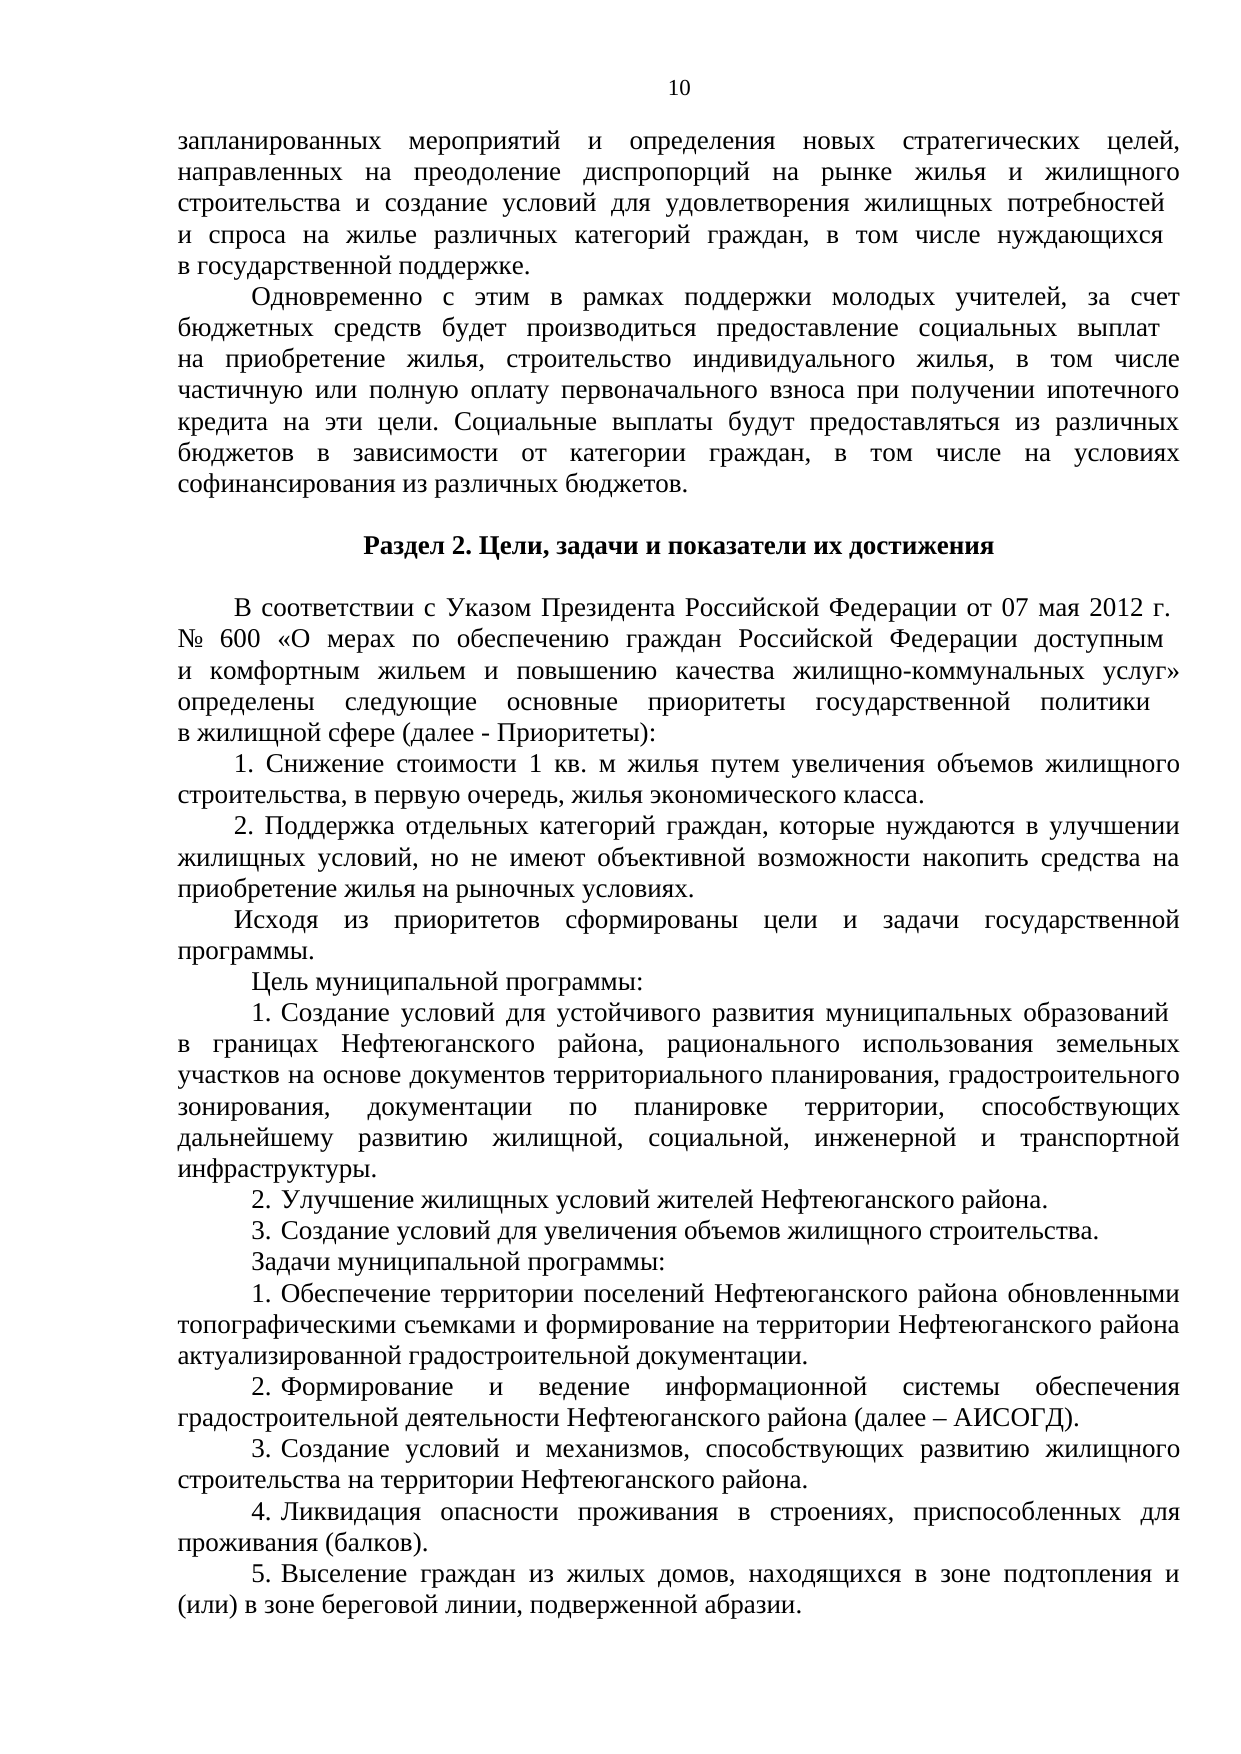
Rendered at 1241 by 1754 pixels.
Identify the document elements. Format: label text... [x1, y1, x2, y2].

list Создание условий для устойчивого развития муниципальных образований в границах Нефтеюганского района, рационального использования земельных участков на основе документов территориального планирования, градостроительного зонирования, документации по планировке территории, способствующих дальнейшему развитию жилищной, социальной, инженерной и транспортной инфраструктуры. [177, 996, 1181, 1183]
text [177, 124, 1181, 280]
text Одновременно с этим в рамках поддержки молодых учителей, за счет бюджетных средств будет производиться предоставление социальных выплат на приобретение жилья, строительство индивидуального жилья, в том числе частичную или полную оплату первоначального взноса при получении ипотечного кредита на эти цели. Социальные выплаты будут предоставляться из различных бюджетов в зависимости от категории граждан, в том числе на условиях софинансирования из различных бюджетов. [177, 280, 1181, 498]
list Формирование и ведение информационной системы обеспечения градостроительной деятельности Нефтеюганского района (далее – АИСОГД). [177, 1370, 1181, 1432]
list Обеспечение территории поселений Нефтеюганского района обновленными топографическими съемками и формирование на территории Нефтеюганского района актуализированной градостроительной документации. [177, 1277, 1181, 1370]
list Создание условий и механизмов, способствующих развитию жилищного строительства на территории Нефтеюганского района. [177, 1432, 1181, 1495]
list Улучшение жилищных условий жителей Нефтеюганского района. [177, 1183, 1181, 1214]
text 2. Поддержка отдельных категорий граждан, которые нуждаются в улучшении жилищных условий, но не имеют объективной возможности накопить средства на приобретение жилья на рыночных условиях. [177, 809, 1181, 903]
list Создание условий для увеличения объемов жилищного строительства. [251, 1214, 1181, 1246]
text Задачи муниципальной программы: [177, 1246, 1181, 1277]
text Исходя из приоритетов сформированы цели и задачи государственной программы. [177, 903, 1181, 965]
list Выселение граждан из жилых домов, находящихся в зоне подтопления и (или) в зоне береговой линии, подверженной абразии. [177, 1557, 1181, 1619]
text Цель муниципальной программы: [177, 965, 1181, 996]
text 1. Снижение стоимости 1 кв. м жилья путем увеличения объемов жилищного строительства, в первую очередь, жилья экономического класса. [177, 747, 1181, 809]
list Ликвидация опасности проживания в строениях, приспособленных для проживания (балков). [177, 1495, 1181, 1557]
text В соответствии с Указом Президента Российской Федерации от 07 мая 2012 г. № 600 «О мерах по обеспечению граждан Российской Федерации доступным и комфортным жильем и повышению качества жилищно-коммунальных услуг» определены следующие основные приоритеты государственной политики в жилищной сфере (далее - Приоритеты): [177, 591, 1181, 747]
text Раздел 2. Цели, задачи и показатели их достижения [177, 529, 1181, 560]
